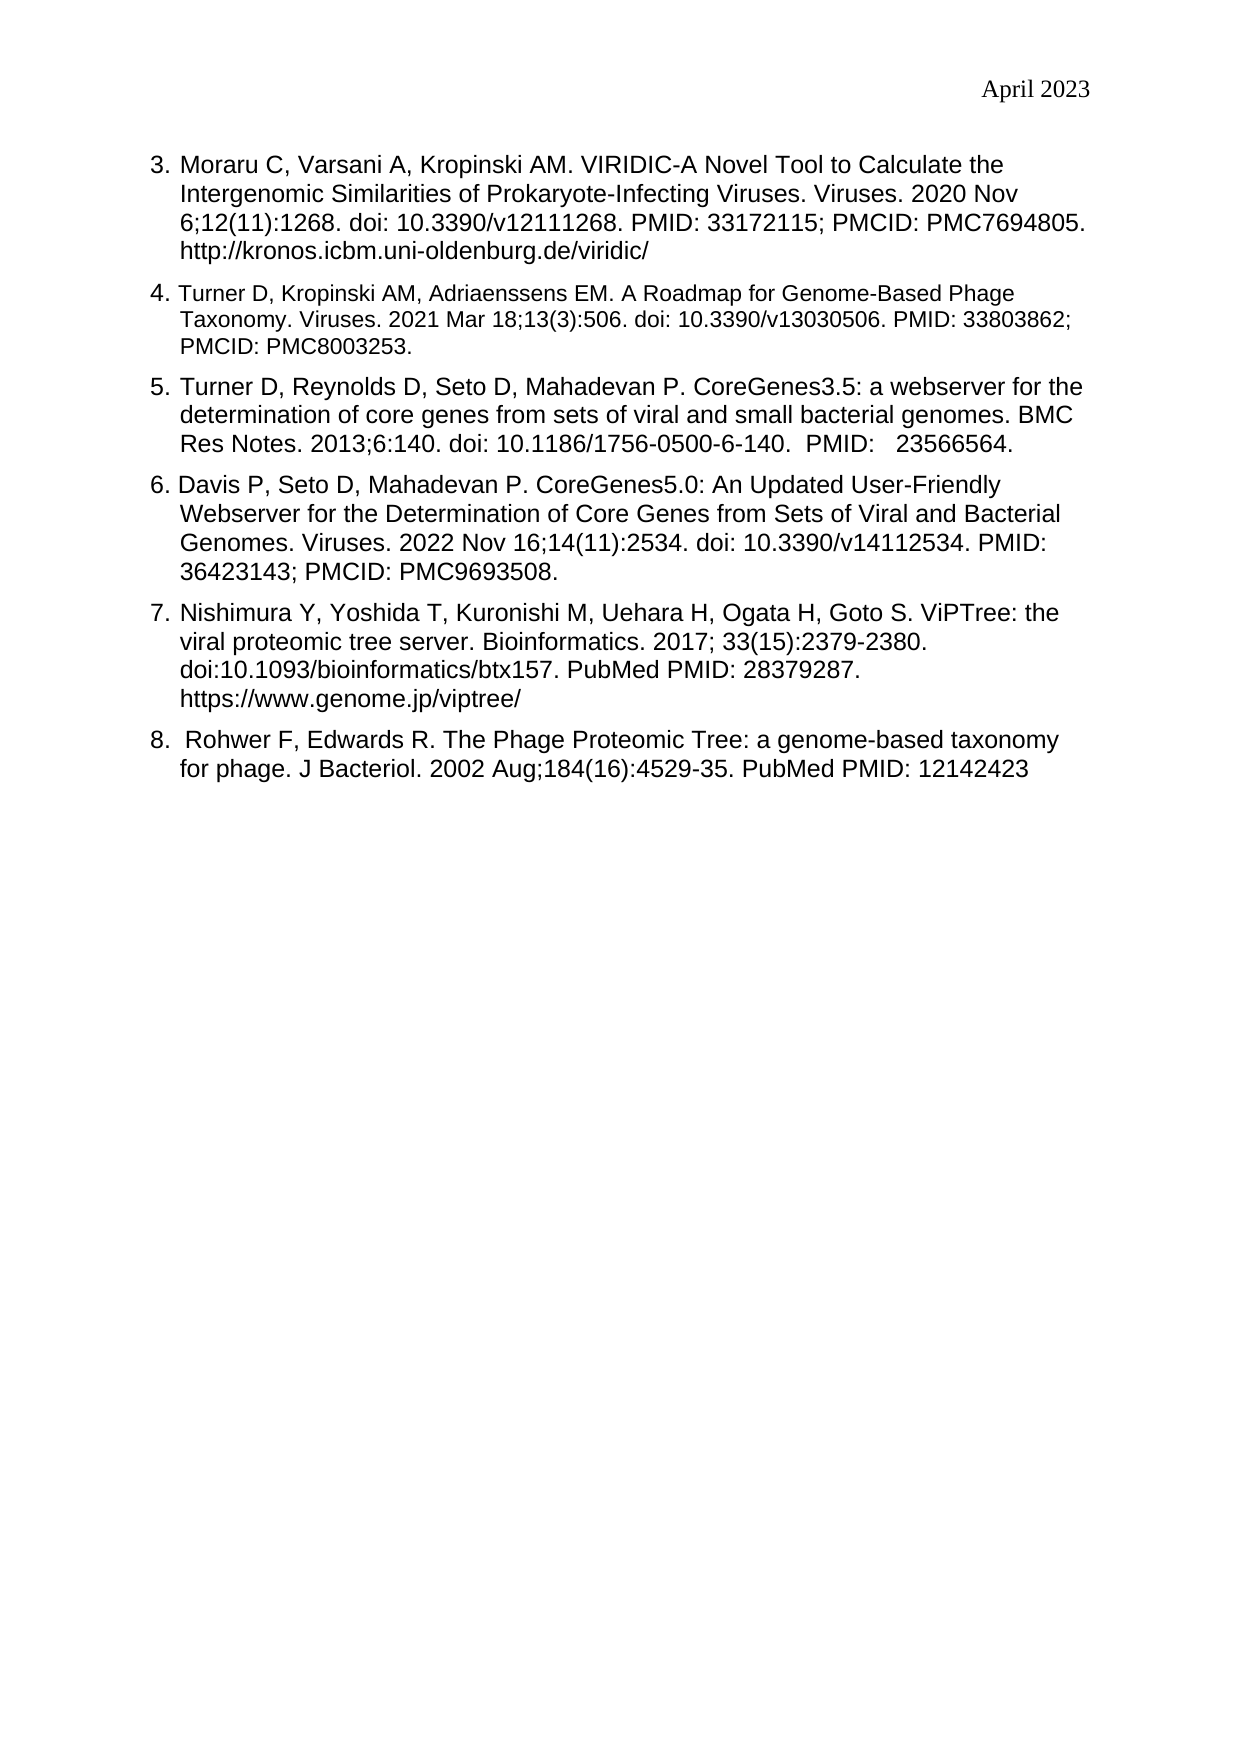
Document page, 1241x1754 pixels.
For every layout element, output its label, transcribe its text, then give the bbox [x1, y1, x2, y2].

text 7. Nishimura Y, Yoshida T, Kuronishi M, Uehara H, Ogata H, Goto S. ViPTree: the viral proteomic tree server. Bioinformatics. 2017; 33(15):2379-2380. doi:10.1093/bioinformatics/btx157. PubMed PMID: 28379287. https://www.genome.jp/viptree/ [150, 598, 1090, 713]
text 8. Rohwer F, Edwards R. The Phage Proteomic Tree: a genome-based taxonomy for phage. J Bacteriol. 2002 Aug;184(16):4529-35. PubMed PMID: 12142423 [150, 725, 1090, 783]
text 5. Turner D, Reynolds D, Seto D, Mahadevan P. CoreGenes3.5: a webserver for the determination of core genes from sets of viral and small bacterial genomes. BMC Res Notes. 2013;6:140. doi: 10.1186/1756-0500-6-140. PMID: 23566564. [150, 371, 1090, 458]
text 6. Davis P, Seto D, Mahadevan P. CoreGenes5.0: An Updated User-Friendly Webserver for the Determination of Core Genes from Sets of Viral and Bacterial Genomes. Viruses. 2022 Nov 16;14(11):2534. doi: 10.3390/v14112534. PMID: 36423143; PMCID: PMC9693508. [150, 470, 1090, 585]
text 3. Moraru C, Varsani A, Kropinski AM. VIRIDIC-A Novel Tool to Calculate the Intergenomic Similarities of Prokaryote-Infecting Viruses. Viruses. 2020 Nov 6;12(11):1268. doi: 10.3390/v12111268. PMID: 33172115; PMCID: PMC7694805. http://kronos.icbm.uni-oldenburg.de/viridic/ [150, 150, 1090, 265]
text 4. Turner D, Kropinski AM, Adriaenssens EM. A Roadmap for Genome-Based Phage Taxonomy. Viruses. 2021 Mar 18;13(3):506. doi: 10.3390/v13030506. PMID: 33803862; PMCID: PMC8003253. [150, 277, 1090, 359]
